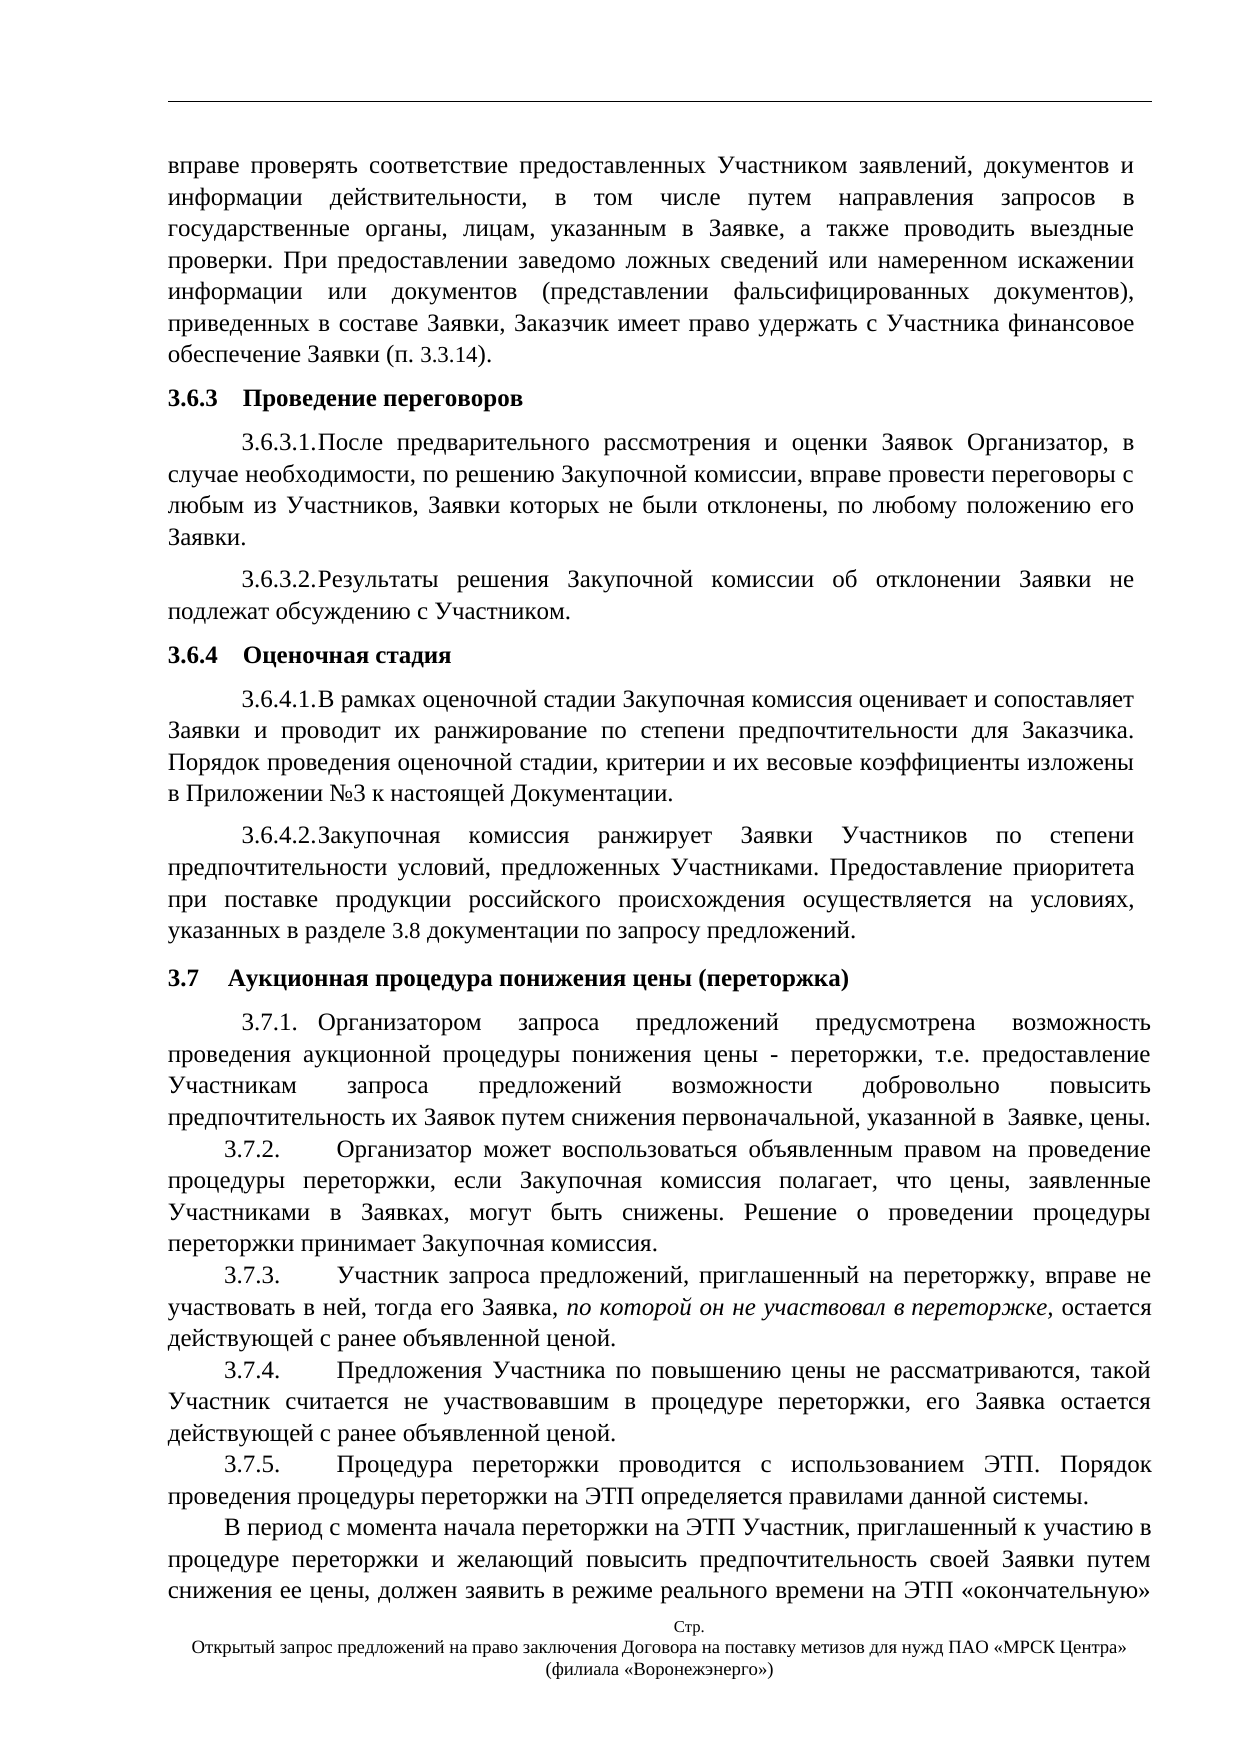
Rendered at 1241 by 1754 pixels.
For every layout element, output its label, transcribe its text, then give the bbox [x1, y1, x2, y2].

list Организатор может воспользоваться объявленным правом на проведение процедуры переторжки, если Закупочная комиссия полагает, что цены, заявленные Участниками в Заявках, могут быть снижены. Решение о проведении процедуры переторжки принимает Закупочная комиссия. [168, 1134, 1152, 1257]
list В рамках оценочной стадии Закупочная комиссия оценивает и сопоставляет Заявки и проводит их ранжирование по степени предпочтительности для Заказчика. Порядок проведения оценочной стадии, критерии и их весовые коэффициенты изложены в Приложении №3 к настоящей Документации. [168, 684, 1135, 807]
list Предложения Участника по повышению цены не рассматриваются, такой Участник считается не участвовавшим в процедуре переторжки, его Заявка остается действующей с ранее объявленной ценой. [168, 1355, 1152, 1447]
list Процедура переторжки проводится с использованием ЭТП. Порядок проведения процедуры переторжки на ЭТП определяется правилами данной системы. [168, 1449, 1152, 1510]
subtitle Оценочная стадия [168, 640, 1152, 668]
subtitle Проведение переговоров [168, 383, 1152, 412]
list Участник запроса предложений, приглашенный на переторжку, вправе не участвовать в ней, тогда его Заявка, по которой он не участвовал в переторжке, остается действующей с ранее объявленной ценой. [168, 1260, 1152, 1352]
subtitle Аукционная процедура понижения цены (переторжка) [168, 963, 1152, 992]
list Организатором запроса предложений предусмотрена возможность проведения аукционной процедуры понижения цены - переторжки, т.е. предоставление Участникам запроса предложений возможности добровольно повысить предпочтительность их Заявок путем снижения первоначальной, указанной в Заявке, цены. [168, 1007, 1152, 1131]
list После предварительного рассмотрения и оценки Заявок Организатор, в случае необходимости, по решению Закупочной комиссии, вправе провести переговоры с любым из Участников, Заявки которых не были отклонены, по любому положению его Заявки. [168, 427, 1135, 551]
list Закупочная комиссия ранжирует Заявки Участников по степени предпочтительности условий, предложенных Участниками. Предоставление приоритета при поставке продукции российского происхождения осуществляется на условиях, указанных в разделе 3.8 документации по запросу предложений. [168, 821, 1135, 944]
list Результаты решения Закупочной комиссии об отклонении Заявки не подлежат обсуждению с Участником. [168, 564, 1135, 624]
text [168, 1512, 1152, 1604]
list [168, 150, 1135, 368]
